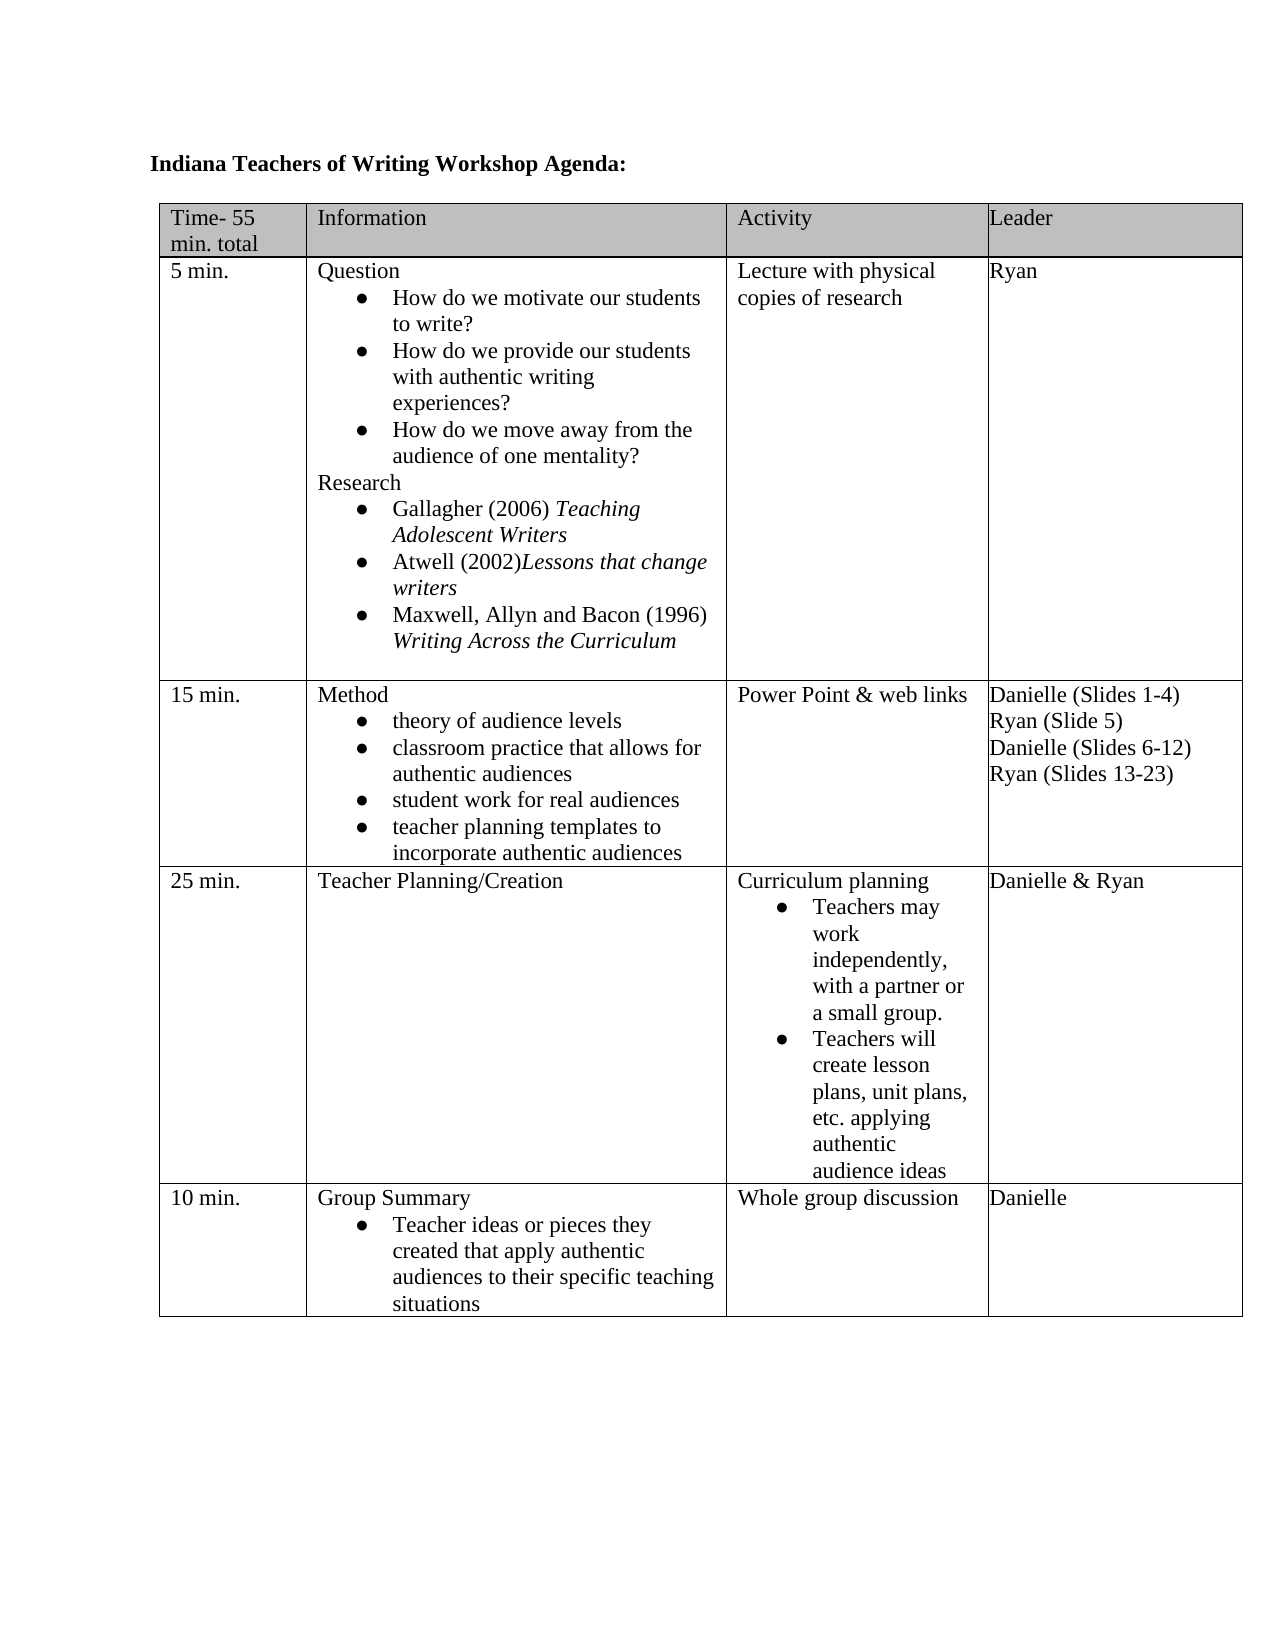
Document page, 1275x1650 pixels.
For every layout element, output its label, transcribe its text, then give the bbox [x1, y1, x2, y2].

table_cell 25 min. [160, 867, 306, 1183]
table_header Time- 55 min. total [160, 204, 306, 256]
table_cell Danielle (Slides 1-4) Ryan (Slide 5) Danielle (Slides 6-12) Ryan (Slides 13-23) [989, 681, 1242, 866]
table_cell Curriculum planning Teachers may work independently, with a partner or a small group. Teachers will create lesson plans, unit plans, etc. applying authentic audience ideas [727, 867, 988, 1183]
table_header Leader [989, 204, 1242, 256]
table_cell Question How do we motivate our students to write? How do we provide our students with authentic writing experiences? How do we move away from the audience of one mentality? Research Gallagher (2006) Teaching Adolescent Writers Atwell (2002)Lessons that change writers Maxwell, Allyn and Bacon (1996) Writing Across the Curriculum [307, 258, 726, 680]
table_cell Ryan [989, 258, 1242, 680]
table_cell Whole group discussion [727, 1184, 988, 1316]
text Indiana Teachers of Writing Workshop Agenda: [150, 150, 1125, 176]
table_cell Lecture with physical copies of research [727, 258, 988, 680]
table_cell Teacher Planning/Creation [307, 867, 726, 1183]
table_cell Power Point & web links [727, 681, 988, 866]
table_header Information [307, 204, 726, 256]
table_cell Group Summary Teacher ideas or pieces they created that apply authentic audiences to their specific teaching situations [307, 1184, 726, 1316]
table_cell 10 min. [160, 1184, 306, 1316]
table_cell Danielle [989, 1184, 1242, 1316]
table_cell 5 min. [160, 258, 306, 680]
table_cell Danielle & Ryan [989, 867, 1242, 1183]
table_header Activity [727, 204, 988, 256]
table_cell 15 min. [160, 681, 306, 866]
table_cell Method theory of audience levels classroom practice that allows for authentic audiences student work for real audiences teacher planning templates to incorporate authentic audiences [307, 681, 726, 866]
